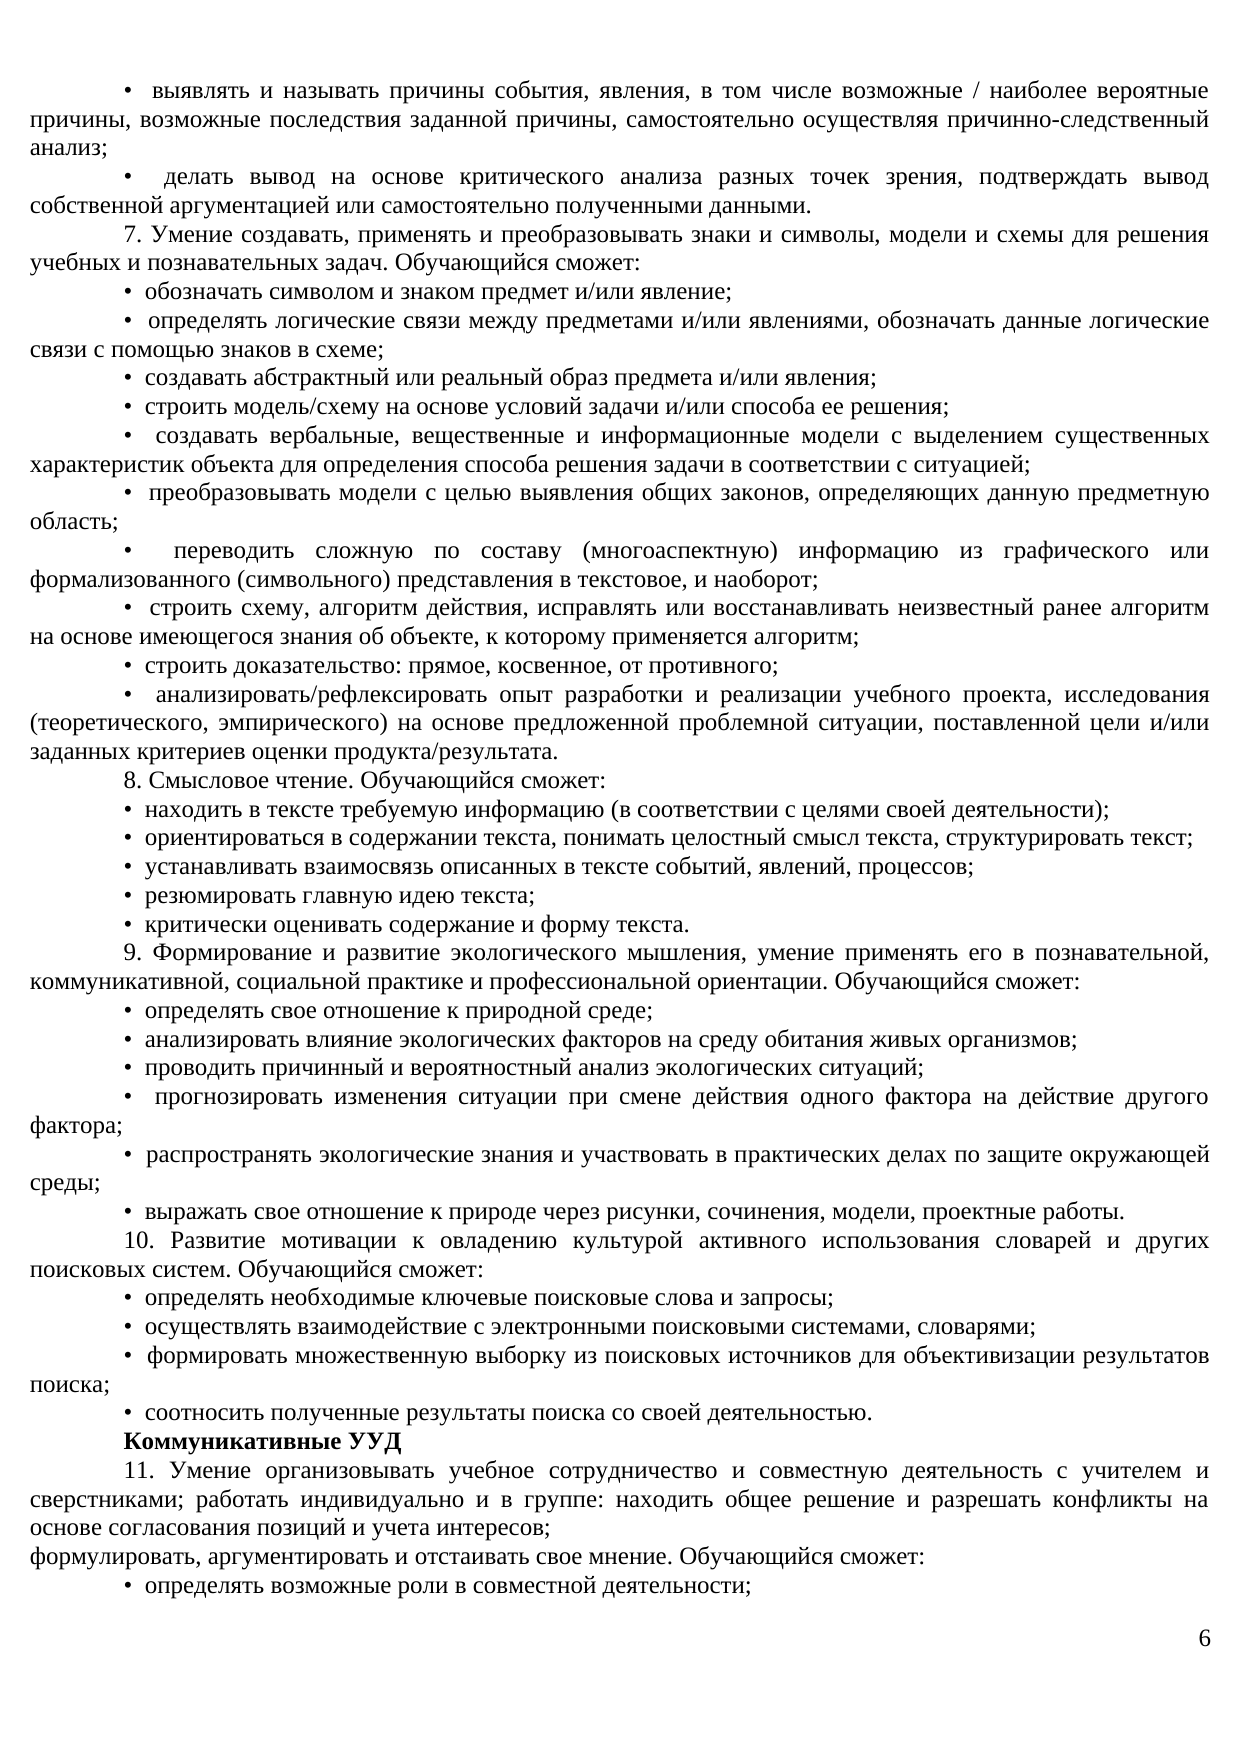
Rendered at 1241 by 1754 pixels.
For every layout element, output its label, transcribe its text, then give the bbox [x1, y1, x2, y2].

text • преобразовывать модели с целью выявления общих законов, определяющих данную предметную область; [29, 477, 1211, 535]
text • строить доказательство: прямое, косвенное, от противного; [29, 650, 1211, 679]
text • резюмировать главную идею текста; [29, 880, 1211, 909]
text • делать вывод на основе критического анализа разных точек зрения, подтверждать вывод собственной аргументацией или самостоятельно полученными данными. [29, 161, 1211, 219]
text 10. Развитие мотивации к овладению культурой активного использования словарей и других поисковых систем. Обучающийся сможет: [29, 1225, 1211, 1282]
text • осуществлять взаимодействие с электронными поисковыми системами, словарями; [29, 1311, 1211, 1340]
text • ориентироваться в содержании текста, понимать целостный смысл текста, структурировать текст; [29, 822, 1211, 851]
text • строить схему, алгоритм действия, исправлять или восстанавливать неизвестный ранее алгоритм на основе имеющегося знания об объекте, к которому применяется алгоритм; [29, 592, 1211, 650]
text • обозначать символом и знаком предмет и/или явление; [29, 276, 1211, 305]
text формулировать, аргументировать и отстаивать свое мнение. Обучающийся сможет: [29, 1541, 1211, 1570]
text • анализировать влияние экологических факторов на среду обитания живых организмов; [29, 1024, 1211, 1052]
text • определять необходимые ключевые поисковые слова и запросы; [29, 1282, 1211, 1311]
text • находить в тексте требуемую информацию (в соответствии с целями своей деятельности); [29, 794, 1211, 822]
text • устанавливать взаимосвязь описанных в тексте событий, явлений, процессов; [29, 851, 1211, 880]
text • определять свое отношение к природной среде; [29, 995, 1211, 1024]
text • создавать абстрактный или реальный образ предмета и/или явления; [29, 362, 1211, 391]
text • выражать свое отношение к природе через рисунки, сочинения, модели, проектные работы. [29, 1196, 1211, 1225]
text 8. Смысловое чтение. Обучающийся сможет: [29, 765, 1211, 794]
text Коммуникативные УУД [29, 1426, 1211, 1455]
text 7. Умение создавать, применять и преобразовывать знаки и символы, модели и схемы для решения учебных и познавательных задач. Обучающийся сможет: [29, 219, 1211, 276]
text • критически оценивать содержание и форму текста. [29, 909, 1211, 937]
text • переводить сложную по составу (многоаспектную) информацию из графического или формализованного (символьного) представления в текстовое, и наоборот; [29, 535, 1211, 592]
text • определять возможные роли в совместной деятельности; [29, 1570, 1211, 1599]
text • распространять экологические знания и участвовать в практических делах по защите окружающей среды; [29, 1139, 1211, 1196]
text • формировать множественную выборку из поисковых источников для объективизации результатов поиска; [29, 1340, 1211, 1397]
text • создавать вербальные, вещественные и информационные модели с выделением существенных характеристик объекта для определения способа решения задачи в соответствии с ситуацией; [29, 420, 1211, 477]
text 9. Формирование и развитие экологического мышления, умение применять его в познавательной, коммуникативной, социальной практике и профессиональной ориентации. Обучающийся сможет: [29, 937, 1211, 995]
text • выявлять и называть причины события, явления, в том числе возможные / наиболее вероятные причины, возможные последствия заданной причины, самостоятельно осуществляя причинно-следственный анализ; [29, 75, 1211, 161]
text • проводить причинный и вероятностный анализ экологических ситуаций; [29, 1052, 1211, 1081]
text • строить модель/схему на основе условий задачи и/или способа ее решения; [29, 391, 1211, 420]
text • прогнозировать изменения ситуации при смене действия одного фактора на действие другого фактора; [29, 1081, 1211, 1139]
text • анализировать/рефлексировать опыт разработки и реализации учебного проекта, исследования (теоретического, эмпирического) на основе предложенной проблемной ситуации, поставленной цели и/или заданных критериев оценки продукта/результата. [29, 679, 1211, 765]
text 11. Умение организовывать учебное сотрудничество и совместную деятельность с учителем и сверстниками; работать индивидуально и в группе: находить общее решение и разрешать конфликты на основе согласования позиций и учета интересов; [29, 1455, 1211, 1541]
text • соотносить полученные результаты поиска со своей деятельностью. [29, 1397, 1211, 1426]
text • определять логические связи между предметами и/или явлениями, обозначать данные логические связи с помощью знаков в схеме; [29, 305, 1211, 362]
